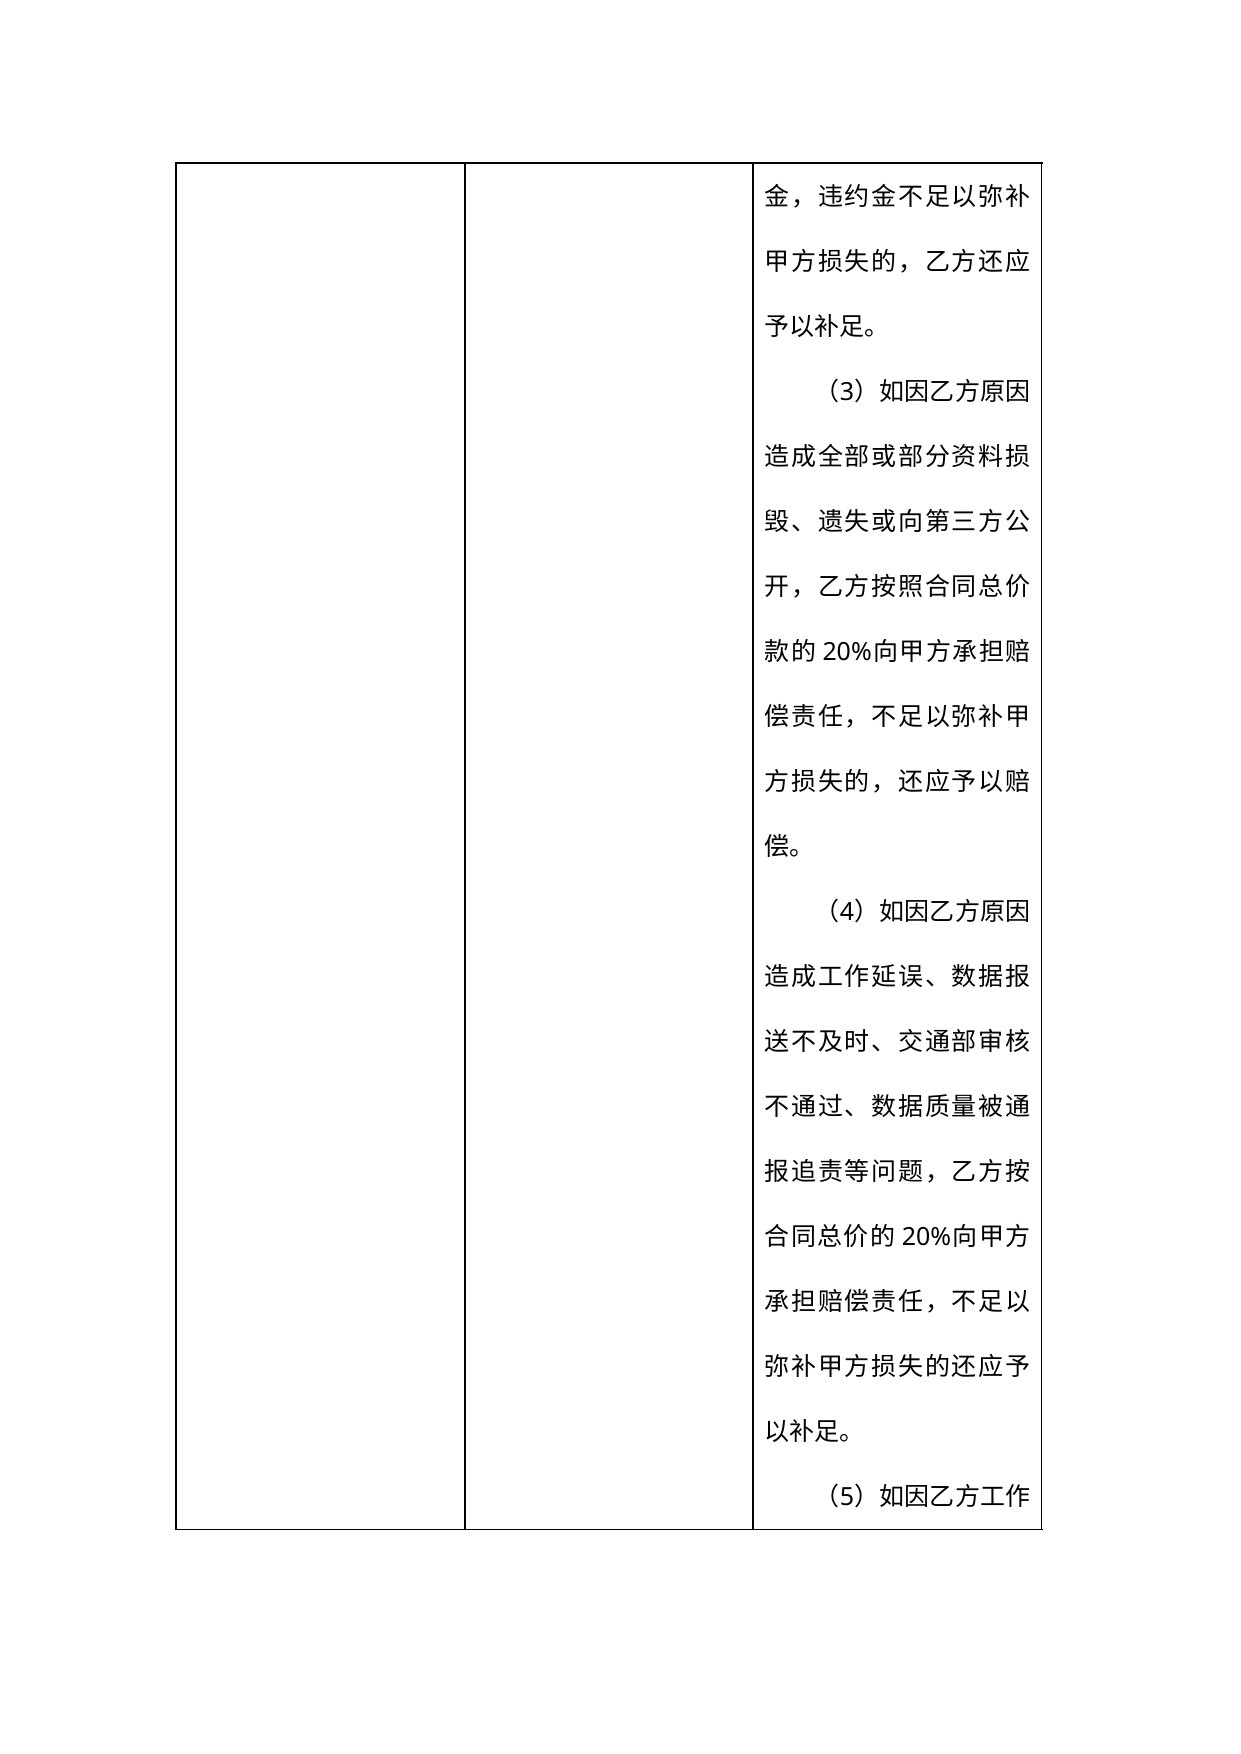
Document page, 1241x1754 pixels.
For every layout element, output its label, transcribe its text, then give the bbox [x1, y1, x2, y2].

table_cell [754, 164, 1041, 1528]
table_cell [466, 164, 752, 1528]
table_cell 1 [177, 164, 464, 1528]
